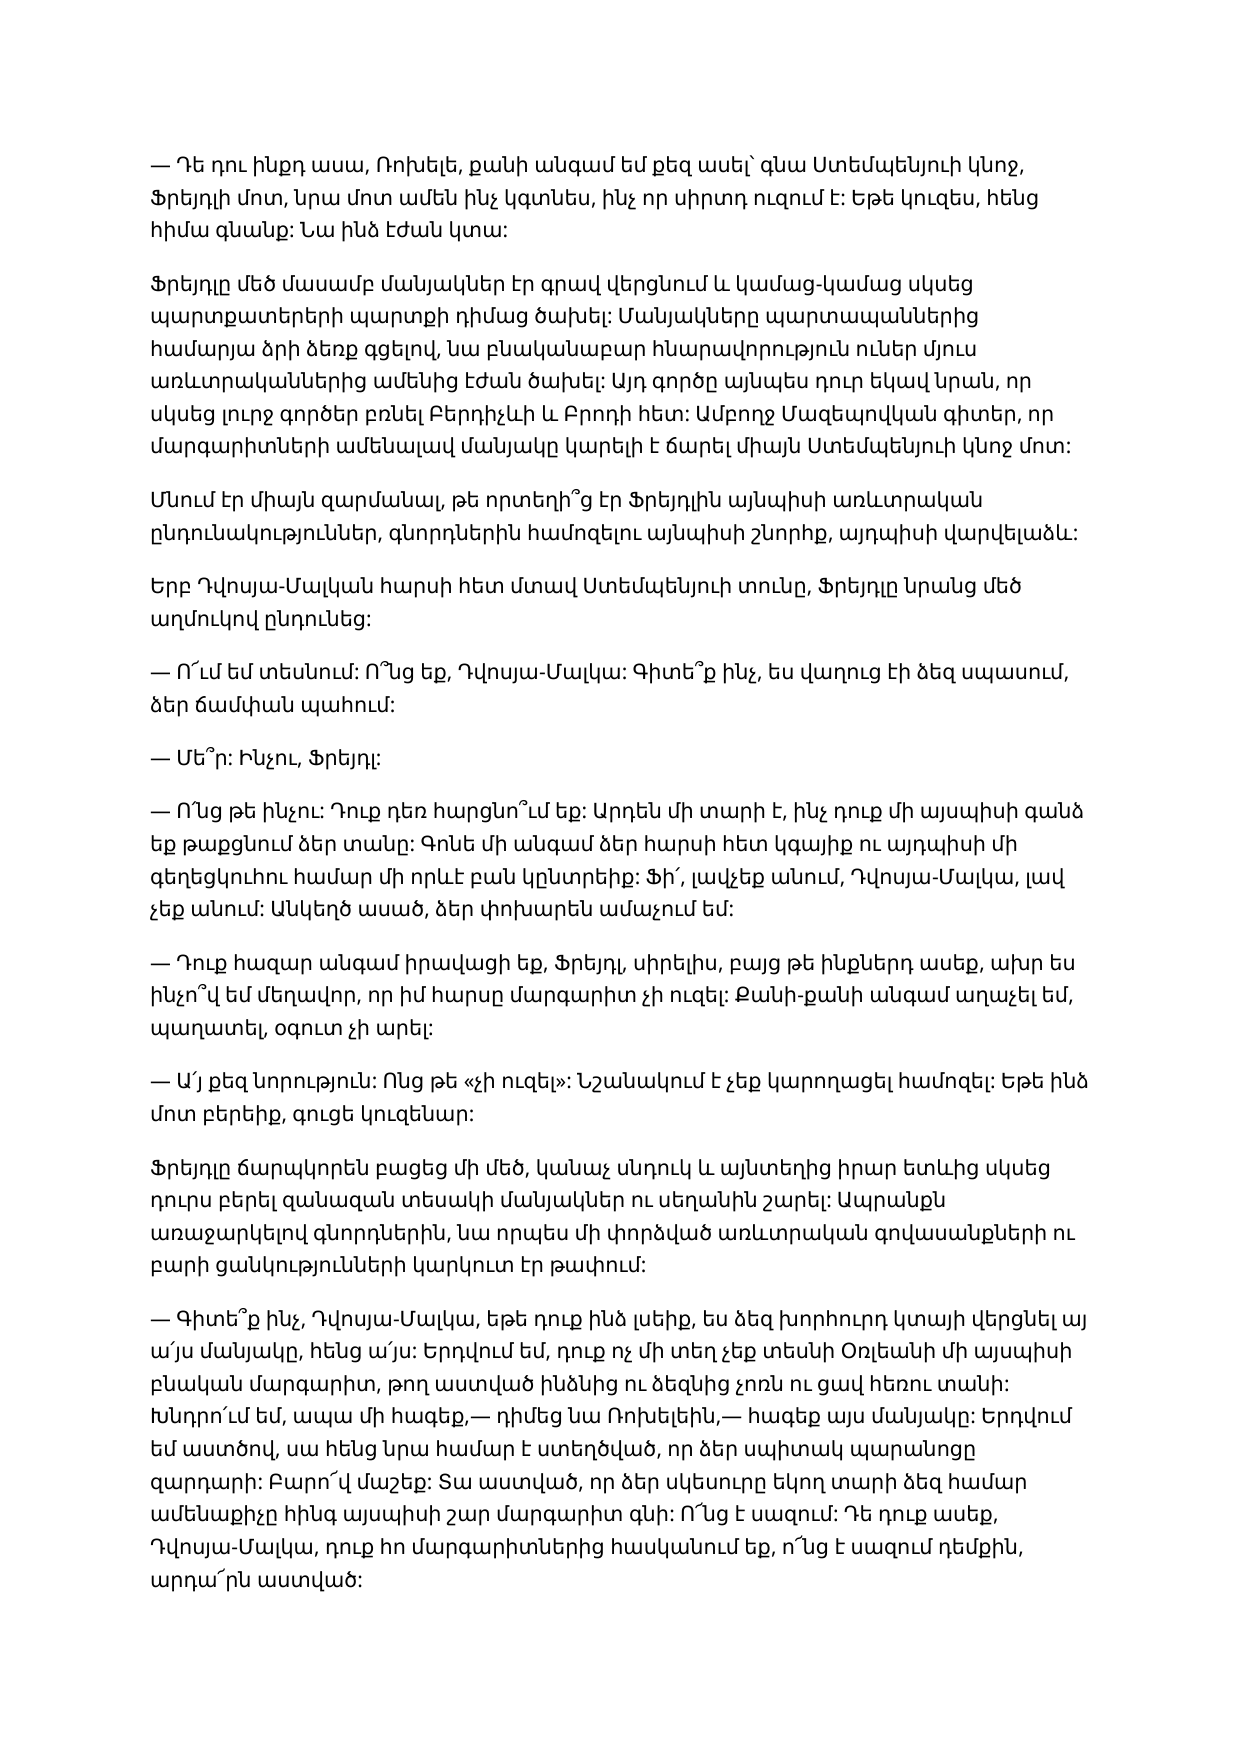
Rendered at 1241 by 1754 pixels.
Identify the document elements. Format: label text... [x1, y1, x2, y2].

text — Ա՛յ քեզ նորություն: Ոնց թե «չի ուզել»: Նշանակում է չեք կարողացել համոզել: Եթե ինձ մոտ բերեիք, գուցե կուզենար: [150, 1067, 1090, 1128]
text Ֆրեյդլը ճարպկորեն բացեց մի մեծ, կանաչ սնդուկ և այնտեղից իրար ետևից սկսեց դուրս բերել զանազան տեսակի մանյակներ ու սեղանին շարել: Ապրանքն առաջարկելով գնորդներին, նա որպես մի փորձված առևտրական գովասանքների ու բարի ցանկությունների կարկուտ էր թափում: [150, 1153, 1090, 1279]
text — Մե՞ր: Ինչու, Ֆրեյդլ: [150, 743, 1090, 772]
text Մնում էր միայն զարմանալ, թե որտեղի՞ց էր Ֆրեյդլին այնպիսի առևտրական ընդունակություններ, գնորդներին համոզելու այնպիսի շնորհք, այդպիսի վարվելաձև: [150, 485, 1090, 546]
text — Դե դու ինքդ ասա, Ռոխելե, քանի անգամ եմ քեզ ասել՝ գնա Ստեմպենյուի կնոջ, Ֆրեյդլի մոտ, նրա մոտ ամեն ինչ կգտնես, ինչ որ սիրտդ ուզում է: Եթե կուզես, հենց հիմա գնանք: Նա ինձ էժան կտա: [150, 150, 1090, 244]
text Երբ Դվոսյա-Մալկան հարսի հետ մտավ Ստեմպենյուի տունը, Ֆրեյդլը նրանց մեծ աղմուկով ընդունեց: [150, 571, 1090, 632]
text — Ո՛նց թե ինչու: Դուք դեռ հարցնո՞ւմ եք: Արդեն մի տարի է, ինչ դուք մի այսպիսի գանձ եք թաքցնում ձեր տանը: Գոնե մի անգամ ձեր հարսի հետ կգայիք ու այդպիսի մի գեղեցկուհու համար մի որևէ բան կընտրեիք: Ֆի՛, լավչեք անում, Դվոսյա-Մալկա, լավ չեք անում: Անկեղծ ասած, ձեր փոխարեն ամաչում եմ: [150, 797, 1090, 923]
text — Գիտե՞ք ինչ, Դվոսյա-Մալկա, եթե դուք ինձ լսեիք, ես ձեզ խորհուրդ կտայի վերցնել այ ա՛յս մանյակը, հենց ա՛յս: Երդվում եմ, դուք ոչ մի տեղ չեք տեսնի Օռլեանի մի այսպիսի բնական մարգարիտ, թող աստված ինձնից ու ձեզնից չոռն ու ցավ հեռու տանի: Խնդրո՛ւմ եմ, ապա մի հագեք,— դիմեց նա Ռոխելեին,— հագեք այս մանյակը: Երդվում եմ աստծով, սա հենց նրա համար է ստեղծված, որ ձեր սպիտակ պարանոցը զարդարի: Բարո՜վ մաշեք: Տա աստված, որ ձեր սկեսուրը եկող տարի ձեզ համար ամենաքիչը հինգ այսպիսի շար մարգարիտ գնի: Ո՜նց է սազում: Դե դուք ասեք, Դվոսյա-Մալկա, դուք հո մարգարիտներից հասկանում եք, ո՜նց է սազում դեմքին, արդա՜րն աստված: [150, 1304, 1090, 1593]
text — Ո՜ւմ եմ տեսնում: Ո՞նց եք, Դվոսյա-Մալկա: Գիտե՞ք ինչ, ես վաղուց էի ձեզ սպասում, ձեր ճամփան պահում: [150, 657, 1090, 718]
text Ֆրեյդլը մեծ մասամբ մանյակներ էր գրավ վերցնում և կամաց-կամաց սկսեց պարտքատերերի պարտքի դիմաց ծախել: Մանյակները պարտապաններից համարյա ձրի ձեռք գցելով, նա բնականաբար հնարավորություն ուներ մյուս առևտրականներից ամենից էժան ծախել: Այդ գործը այնպես դուր եկավ նրան, որ սկսեց լուրջ գործեր բռնել Բերդիչևի և Բրոդի հետ: Ամբողջ Մազեպովկան գիտեր, որ մարգարիտների ամենալավ մանյակը կարելի է ճարել միայն Ստեմպենյուի կնոջ մոտ: [150, 269, 1090, 460]
text — Դուք հազար անգամ իրավացի եք, Ֆրեյդլ, սիրելիս, բայց թե ինքներդ ասեք, ախր ես ինչո՞վ եմ մեղավոր, որ իմ հարսը մարգարիտ չի ուզել: Քանի-քանի անգամ աղաչել եմ, պաղատել, օգուտ չի արել: [150, 948, 1090, 1042]
